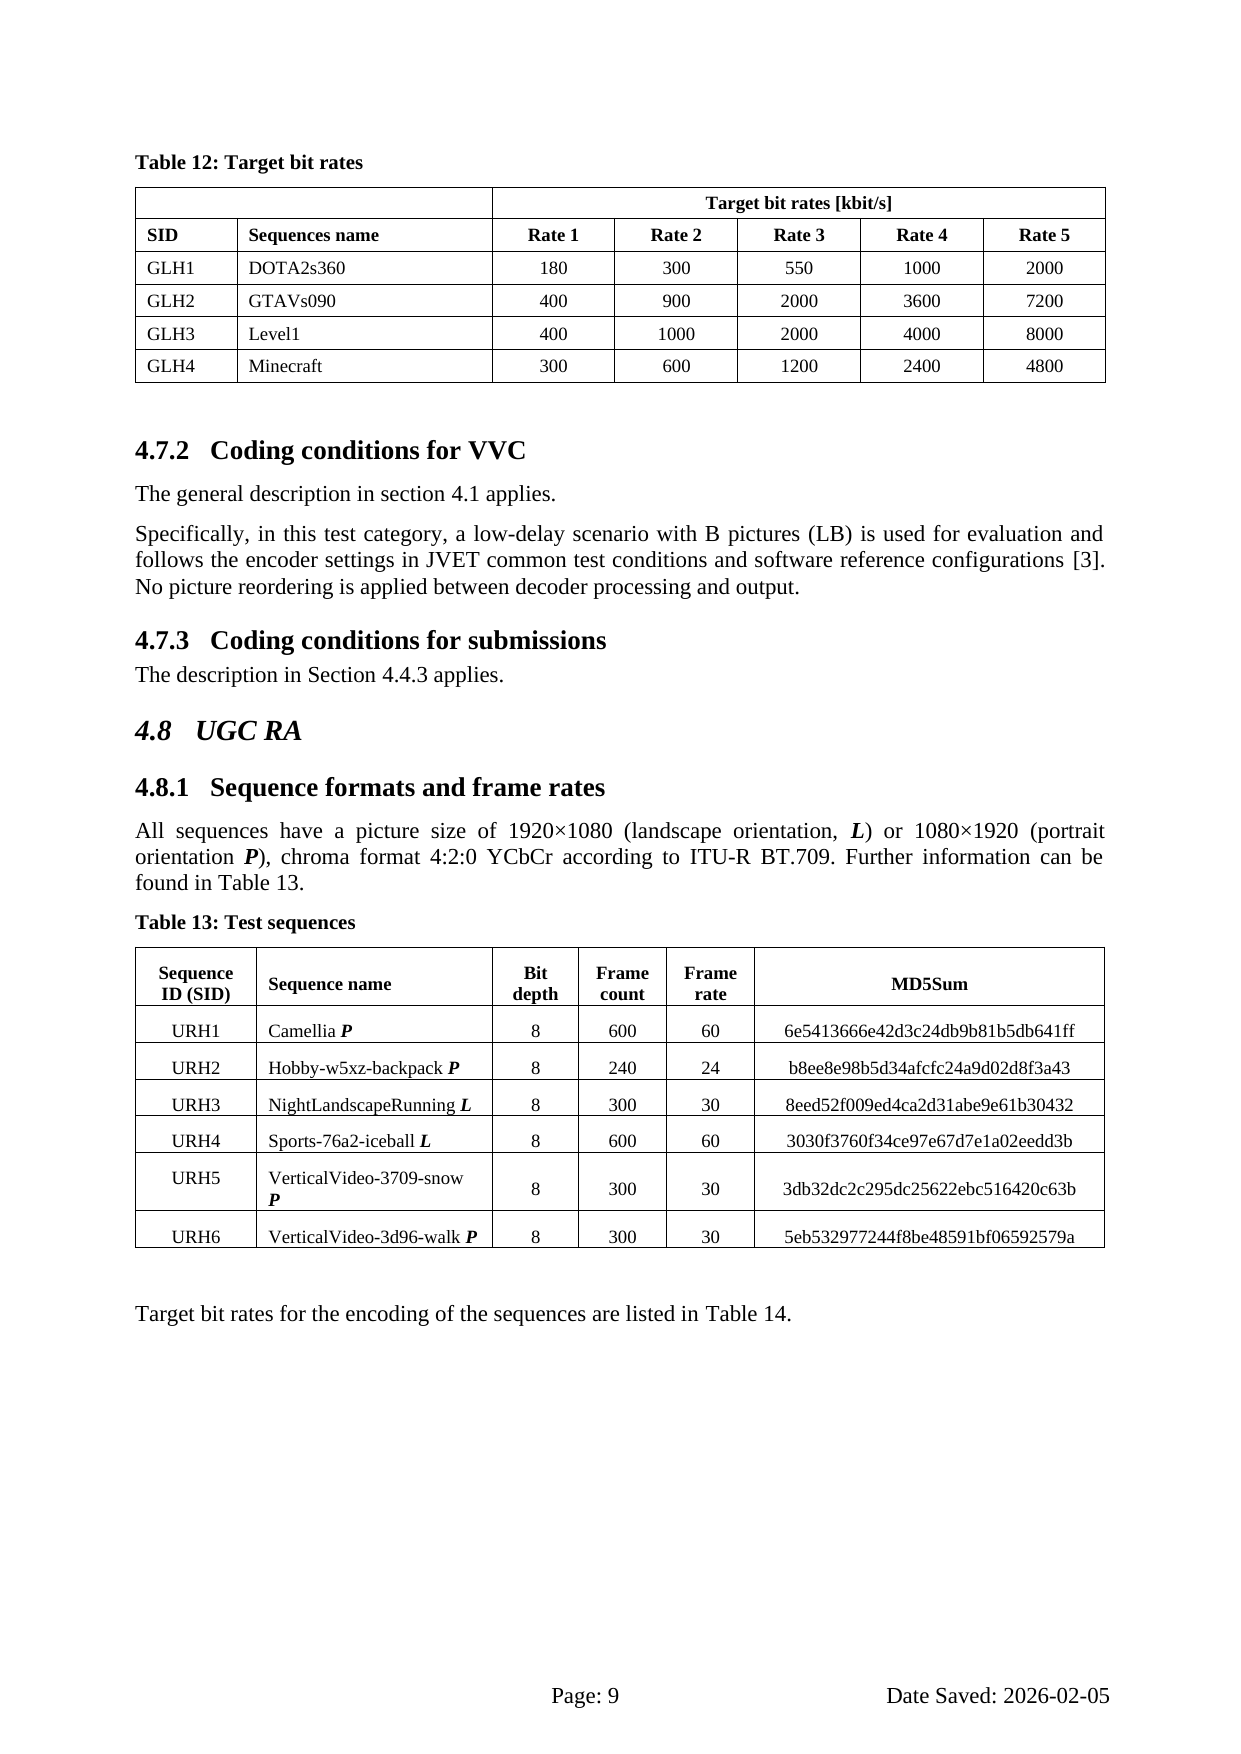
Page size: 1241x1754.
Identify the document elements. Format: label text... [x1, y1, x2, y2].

table_header Frame rate [667, 948, 754, 1005]
table_cell 300 [579, 1080, 666, 1115]
table_cell GLH3 [136, 317, 237, 349]
table_cell Sports-76a2-iceball L [257, 1116, 492, 1152]
table_cell DOTA2s360 [238, 252, 492, 283]
table_cell Rate 2 [615, 219, 737, 251]
table_cell 2000 [984, 252, 1105, 283]
table_cell 8 [493, 1116, 578, 1152]
text Table 13: Test sequences [135, 910, 1105, 934]
table_cell 8eed52f009ed4ca2d31abe9e61b30432 [755, 1080, 1104, 1115]
subtitle Coding conditions for VVC [135, 434, 1105, 465]
table_cell VerticalVideo-3709-snow P [257, 1153, 492, 1210]
table_cell 240 [579, 1043, 666, 1078]
table_cell 24 [667, 1043, 754, 1078]
table_cell Sequences name [238, 219, 492, 251]
subtitle Coding conditions for submissions [135, 624, 1105, 655]
table_cell 4800 [984, 350, 1105, 382]
table_cell SID [136, 219, 237, 251]
table_cell 550 [738, 252, 860, 283]
table_cell 7200 [984, 285, 1105, 316]
table_cell 600 [579, 1006, 666, 1042]
table_cell 4000 [861, 317, 983, 349]
table_cell Rate 1 [493, 219, 614, 251]
table_cell 300 [579, 1153, 666, 1210]
table_header Frame count [579, 948, 666, 1005]
table_cell 3db32dc2c295dc25622ebc516420c63b [755, 1153, 1104, 1210]
table_cell 1200 [738, 350, 860, 382]
table_cell 300 [579, 1211, 666, 1247]
table_cell 2400 [861, 350, 983, 382]
table_cell GTAVs090 [238, 285, 492, 316]
table_cell VerticalVideo-3d96-walk P [257, 1211, 492, 1247]
table_cell Rate 4 [861, 219, 983, 251]
table_cell 8000 [984, 317, 1105, 349]
table_header MD5Sum [755, 948, 1104, 1005]
table_cell 30 [667, 1080, 754, 1115]
table_cell 30 [667, 1153, 754, 1210]
table_cell Hobby-w5xz-backpack P [257, 1043, 492, 1078]
text The general description in section 4.1 applies. [135, 479, 1105, 506]
table_cell 3030f3760f34ce97e67d7e1a02eedd3b [755, 1116, 1104, 1152]
table_cell URH6 [136, 1211, 256, 1247]
table_cell 600 [579, 1116, 666, 1152]
table_cell 400 [493, 285, 614, 316]
table_cell URH2 [136, 1043, 256, 1078]
table_cell 60 [667, 1116, 754, 1152]
table_cell 5eb532977244f8be48591bf06592579a [755, 1211, 1104, 1247]
table_cell URH1 [136, 1006, 256, 1042]
text The description in Section 4.4.3 applies. [135, 662, 1105, 688]
table_cell GLH1 [136, 252, 237, 283]
table_header Target bit rates [kbit/s] [493, 188, 1105, 218]
table_cell NightLandscapeRunning L [257, 1080, 492, 1115]
text Table 12: Target bit rates [135, 150, 1105, 174]
table_cell 180 [493, 252, 614, 283]
table_cell 2000 [738, 317, 860, 349]
table_cell URH3 [136, 1080, 256, 1115]
table_header Sequence name [257, 948, 492, 1005]
table_cell Minecraft [238, 350, 492, 382]
table_cell 900 [615, 285, 737, 316]
subtitle UGC RA [135, 713, 1105, 746]
table_cell 2000 [738, 285, 860, 316]
table_cell URH5 [136, 1153, 256, 1210]
subtitle Sequence formats and frame rates [135, 771, 1105, 803]
table_cell 6e5413666e42d3c24db9b81b5db641ff [755, 1006, 1104, 1042]
table_cell 3600 [861, 285, 983, 316]
table_cell GLH2 [136, 285, 237, 316]
table_cell GLH4 [136, 350, 237, 382]
table_cell b8ee8e98b5d34afcfc24a9d02d8f3a43 [755, 1043, 1104, 1078]
table_cell Rate 5 [984, 219, 1105, 251]
table_cell URH4 [136, 1116, 256, 1152]
table_cell 1000 [615, 317, 737, 349]
table_cell 8 [493, 1153, 578, 1210]
text Target bit rates for the encoding of the sequences are listed in Table 14. [135, 1301, 1105, 1327]
table_cell 300 [493, 350, 614, 382]
table_cell 8 [493, 1211, 578, 1247]
table_cell 60 [667, 1006, 754, 1042]
table_header [136, 188, 492, 218]
table_cell 8 [493, 1080, 578, 1115]
text Specifically, in this test category, a low-delay scenario with B pictures (LB) is used for evaluation and follows the encoder settings in JVET common test conditions and software reference configurations [3]. No picture reordering is applied between decoder processing and output. [135, 520, 1105, 599]
table_cell 30 [667, 1211, 754, 1247]
table_header Bit depth [493, 948, 578, 1005]
table_cell Rate 3 [738, 219, 860, 251]
table_cell 1000 [861, 252, 983, 283]
table_cell 8 [493, 1006, 578, 1042]
table_cell Camellia P [257, 1006, 492, 1042]
table_cell 600 [615, 350, 737, 382]
table_header Sequence ID (SID) [136, 948, 256, 1005]
table_cell Level1 [238, 317, 492, 349]
table_cell 400 [493, 317, 614, 349]
table_cell 8 [493, 1043, 578, 1078]
table_cell 300 [615, 252, 737, 283]
text All sequences have a picture size of 1920×1080 (landscape orientation, L) or 1080×1920 (portrait orientation P), chroma format 4:2:0 YCbCr according to ITU-R BT.709. Further information can be found in Table 13. [135, 817, 1105, 896]
